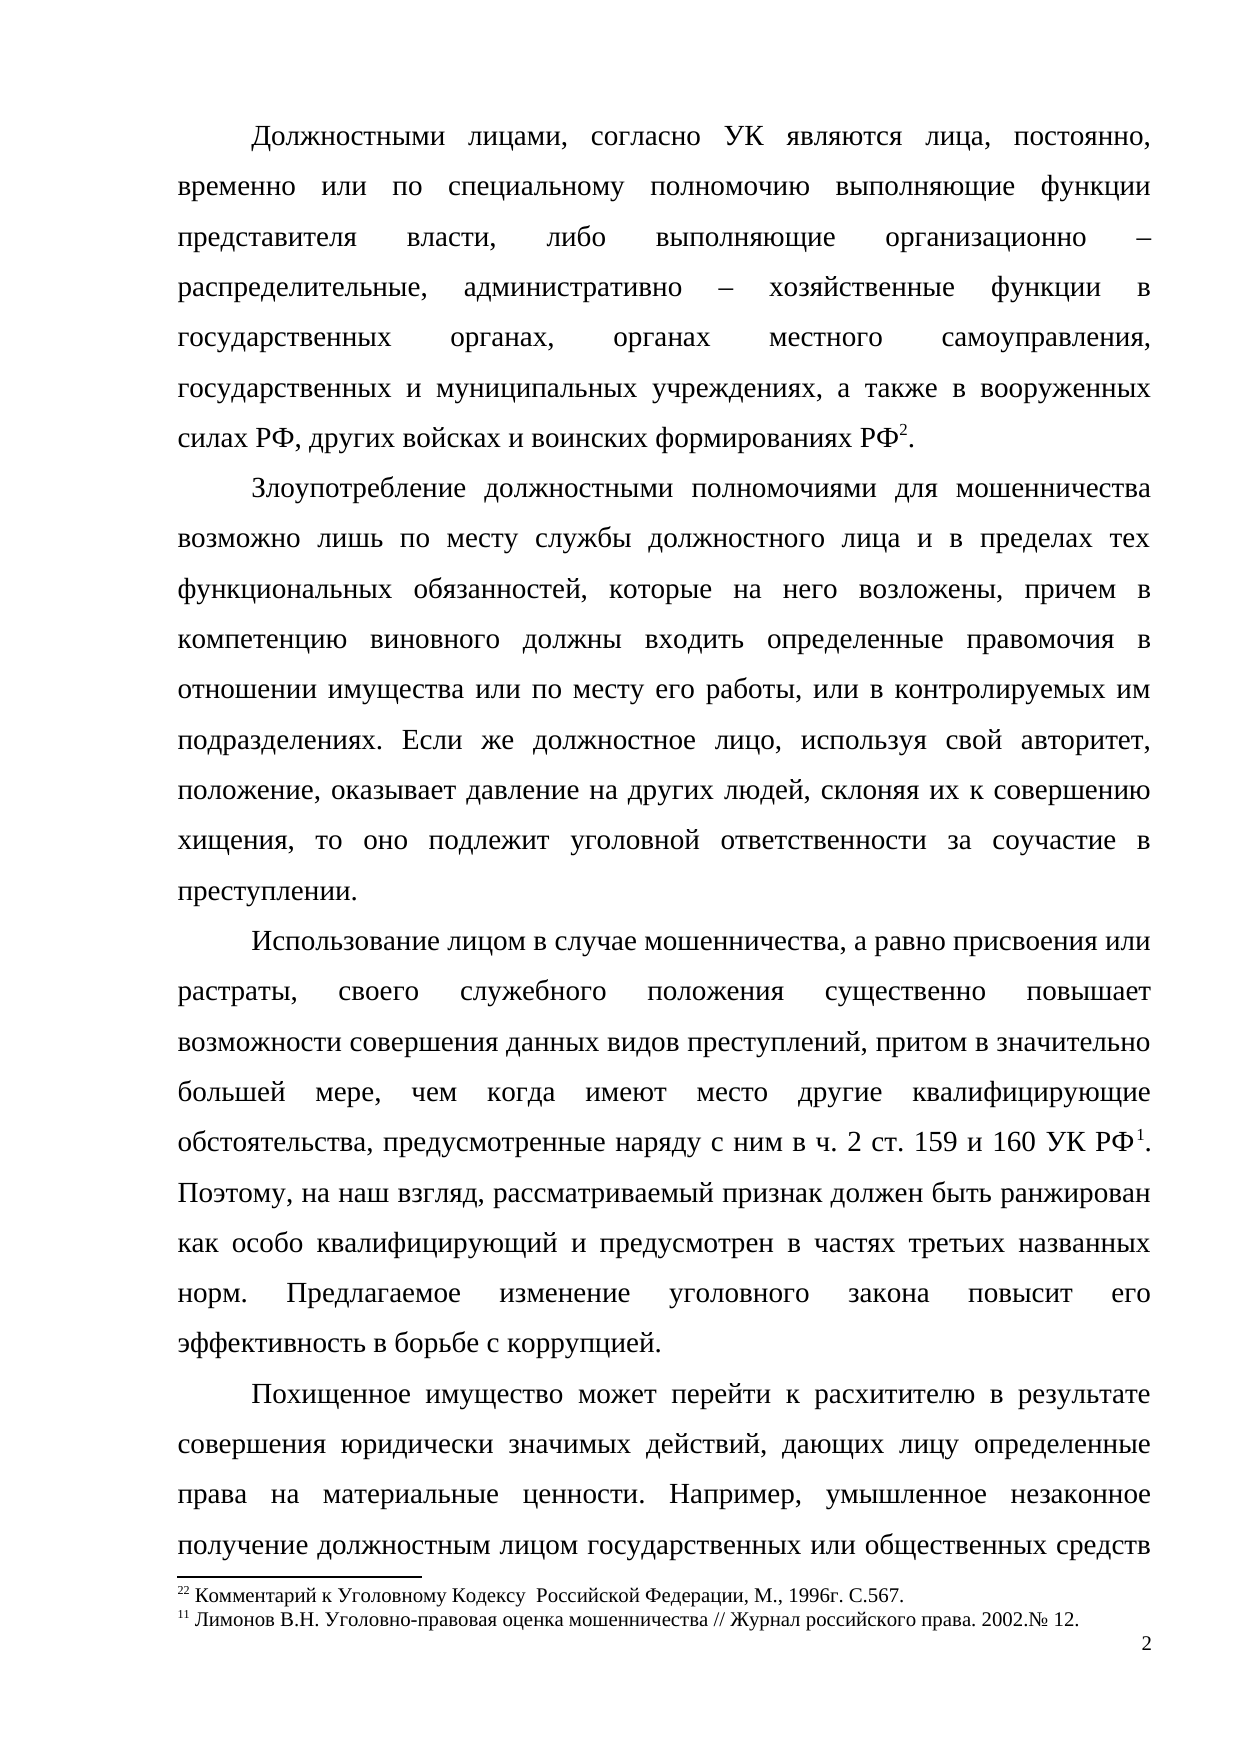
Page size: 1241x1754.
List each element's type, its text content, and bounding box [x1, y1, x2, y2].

text Использование лицом в случае мошенничества, а равно присвоения или растраты, своего служебного положения существенно повышает возможности совершения данных видов преступлений, притом в значительно большей мере, чем когда имеют место другие квалифицирующие обстоятельства, предусмотренные наряду с ним в ч. 2 ст. 159 и 160 УК РФ1. Поэтому, на наш взгляд, рассматриваемый признак должен быть ранжирован как особо квалифицирующий и предусмотрен в частях третьих названных норм. Предлагаемое изменение уголовного закона повысит его эффективность в борьбе с коррупцией. [177, 923, 1152, 1359]
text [177, 1376, 1152, 1560]
text Должностными лицами, согласно УК являются лица, постоянно, временно или по специальному полномочию выполняющие функции представителя власти, либо выполняющие организационно – распределительные, административно – хозяйственные функции в государственных органах, органах местного самоуправления, государственных и муниципальных учреждениях, а также в вооруженных силах РФ, других войсках и воинских формированиях РФ2. [177, 118, 1152, 453]
text Злоупотребление должностными полномочиями для мошенничества возможно лишь по месту службы должностного лица и в пределах тех функциональных обязанностей, которые на него возложены, причем в компетенцию виновного должны входить определенные правомочия в отношении имущества или по месту его работы, или в контролируемых им подразделениях. Если же должностное лицо, используя свой авторитет, положение, оказывает давление на других людей, склоняя их к совершению хищения, то оно подлежит уголовной ответственности за соучастие в преступлении. [177, 470, 1152, 906]
